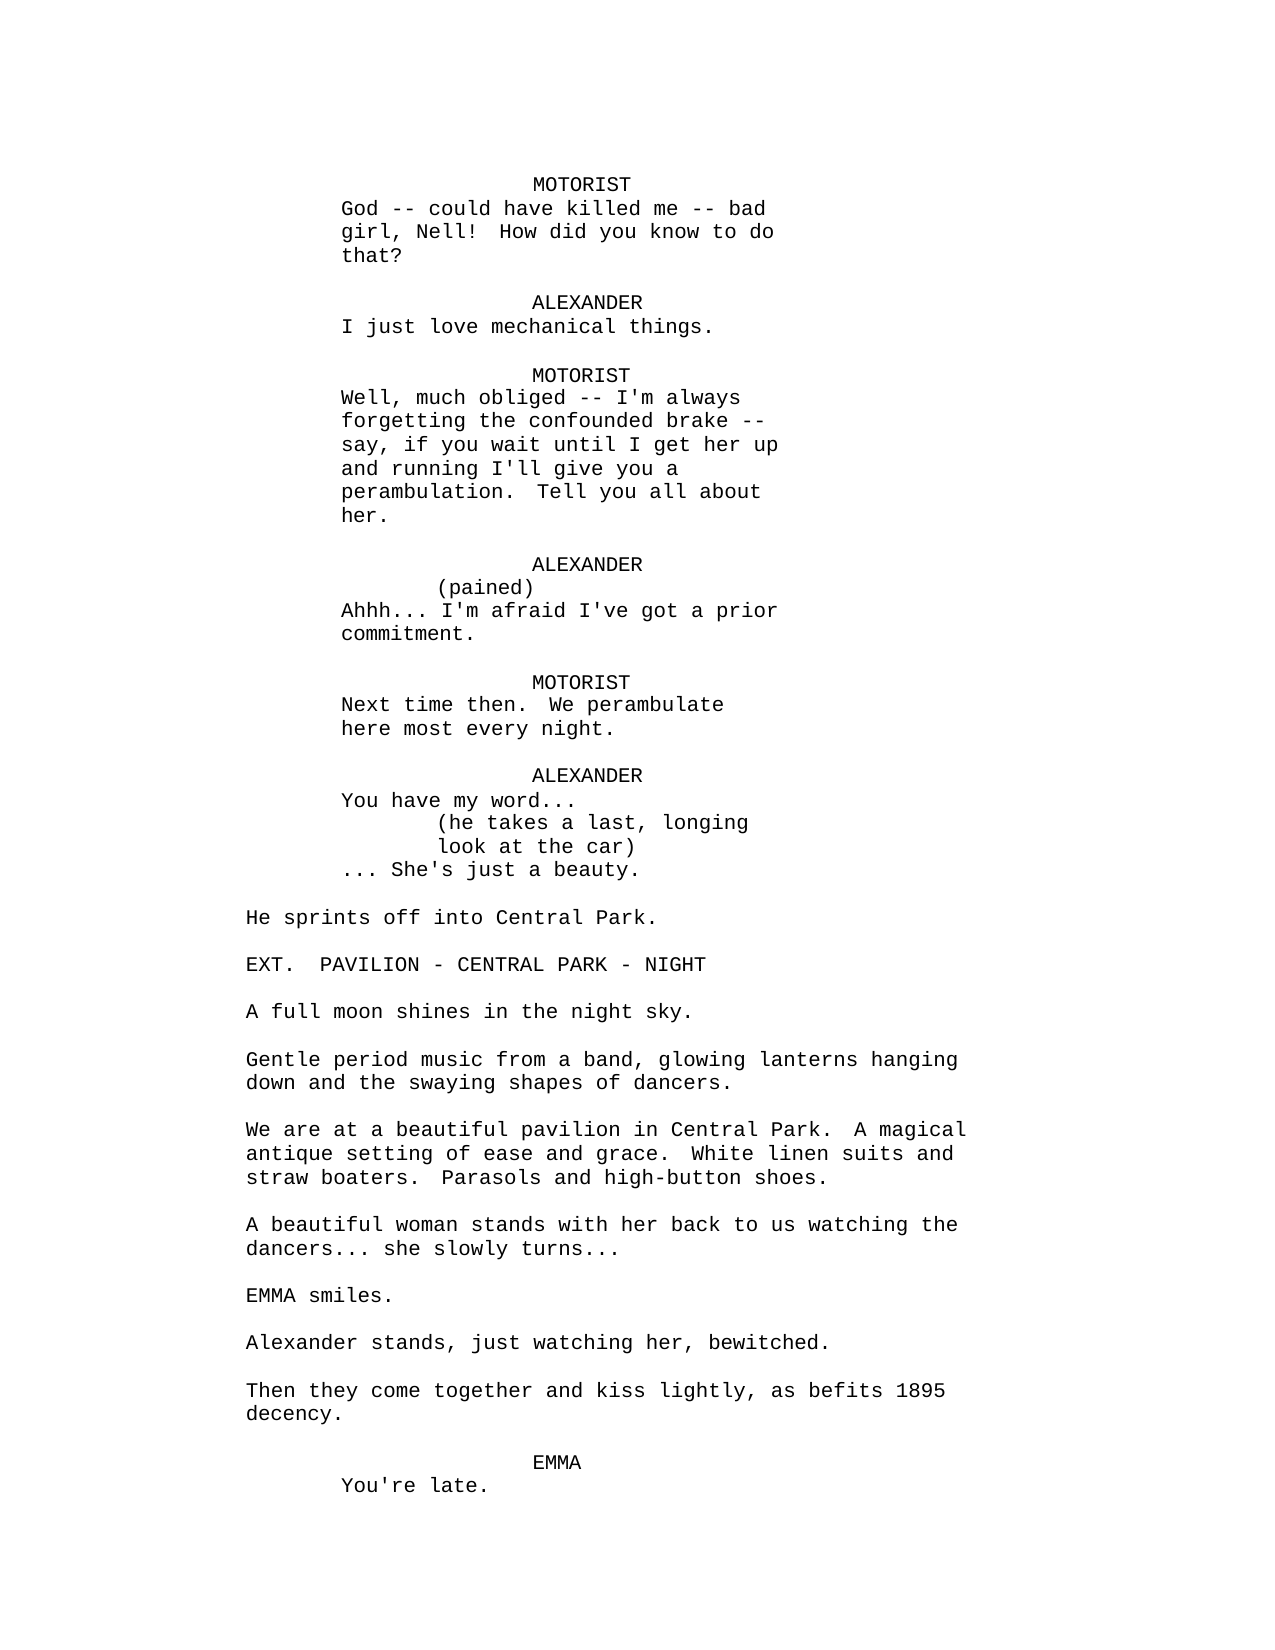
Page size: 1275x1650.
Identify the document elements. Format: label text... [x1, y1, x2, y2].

text Alexander stands, just watching her, bewitched. [246, 1332, 1096, 1356]
text Next time then. We perambulate here most every night. [341, 694, 766, 741]
text Well, much obliged -- I'm always forgetting the confounded brake -- say, if you wait until I get her up and running I'll give you a perambulation. Tell you all about her. [341, 387, 778, 529]
text EMMA smiles. [246, 1285, 1096, 1309]
text God -- could have killed me -- bad girl, Nell! How did you know to do that? [341, 198, 778, 269]
text Gentle period music from a band, glowing lanterns hanging down and the swaying shapes of dancers. [246, 1048, 1001, 1096]
text A full moon shines in the night sky. [246, 1001, 1096, 1025]
text You have my word... [341, 789, 1096, 812]
subtitle EMMA [232, 1451, 882, 1474]
subtitle ALEXANDER [532, 765, 1096, 788]
text (he takes a last, longing look at the car) [436, 812, 778, 859]
text I just love mechanical things. [341, 316, 1096, 339]
text Ahhh... I'm afraid I've got a prior commitment. [341, 599, 778, 647]
text You're late. [341, 1474, 1096, 1498]
text We are at a beautiful pavilion in Central Park. A magical antique setting of ease and grace. White linen suits and straw boaters. Parasols and high-button shoes. [246, 1119, 1001, 1190]
text (pained) [436, 576, 1096, 599]
text ... She's just a beauty. He sprints off into Central Park. [246, 859, 664, 930]
subtitle MOTORIST [246, 174, 918, 198]
text Then they come together and kiss lightly, as befits 1895 decency. [246, 1380, 1001, 1427]
subtitle MOTORIST [532, 363, 1096, 387]
text A beautiful woman stands with her back to us watching the dancers... she slowly turns... [246, 1214, 1001, 1261]
subtitle ALEXANDER [532, 292, 1096, 316]
subtitle MOTORIST [532, 671, 1096, 694]
subtitle ALEXANDER [532, 552, 1096, 576]
subtitle EXT. PAVILION - CENTRAL PARK - NIGHT [246, 954, 1096, 978]
